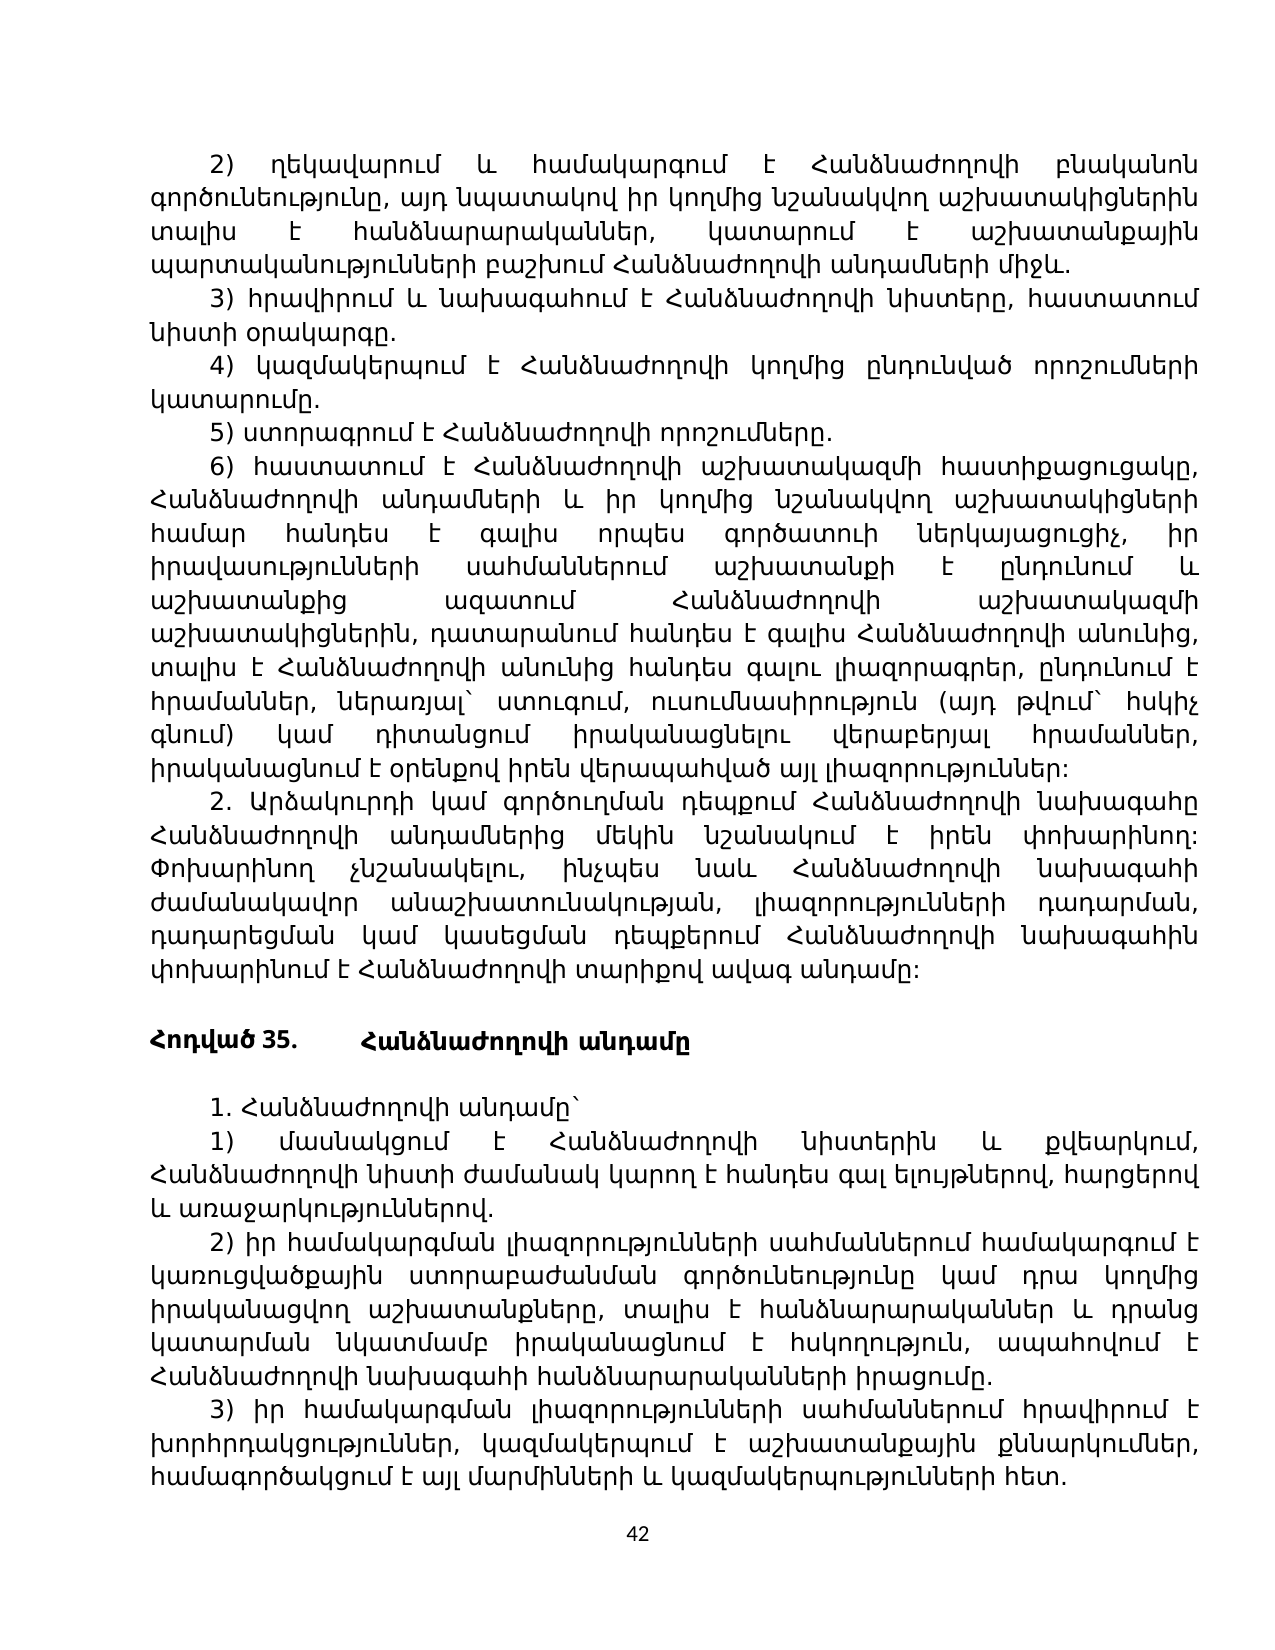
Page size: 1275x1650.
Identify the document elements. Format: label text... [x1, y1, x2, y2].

text 4) կազմակերպում է Հանձնաժողովի կողմից ընդունված որոշումների կատարումը. [150, 351, 1200, 414]
text 3) իր համակարգման լիազորությունների սահմաններում հրավիրում է խորհրդակցություններ, կազմակերպում է աշխատանքային քննարկումներ, համագործակցում է այլ մարմինների և կազմակերպությունների հետ. [150, 1395, 1200, 1492]
text 1) մասնակցում է Հանձնաժողովի նիստերին և քվեարկում, Հանձնաժողովի նիստի ժամանակ կարող է հանդես գալ ելույթներով, հարցերով և առաջարկություններով. [150, 1127, 1200, 1223]
text 6) հաստատում է Հանձնաժողովի աշխատակազմի հաuտիքացուցակը, Հանձնաժողովի անդամների և իր կողմից նշանակվող աշխատակիցների համար հանդես է գալիս որպես գործատուի ներկայացուցիչ, իր իրավասությունների սահմաններում աշխատանքի է ընդունում և աշխատանքից ազատում Հանձնաժողովի աշխատակազմի աշխատակիցներին, դատարանում հանդես է գալիս Հանձնաժողովի անունից, տալիս է Հանձնաժողովի անունից հանդես գալու լիազորագրեր, ընդունում է հրամաններ, ներառյալ` ստուգում, ուսումնասիրություն (այդ թվում` հսկիչ գնում) կամ դիտանցում իրականացնելու վերաբերյալ հրամաններ, իրականացնում է օրենքով իրեն վերապահված այլ լիազորություններ: [150, 452, 1200, 783]
text 3) հրավիրում և նախագահում է Հանձնաժողովի նիստերը, հաստատում նիստի օրակարգը. [150, 284, 1200, 347]
table_header Հոդված 35. [150, 1022, 361, 1060]
text 5) ստորագրում է Հանձնաժողովի որոշումները. [150, 418, 1200, 447]
table_header Հանձնաժողովի անդամը [361, 1022, 1125, 1060]
text 2. Արձակուրդի կամ գործուղման դեպքում Հանձնաժողովի նախագահը Հանձնաժողովի անդամներից մեկին նշանակում է իրեն փոխարինող: Փոխարինող չնշանակելու, ինչպես նաև Հանձնաժողովի նախագահի ժամանակավոր անաշխատունակության, լիազորությունների դադարման, դադարեցման կամ կասեցման դեպքերում Հանձնաժողովի նախագահին փոխարինում է Հանձնաժողովի տարիքով ավագ անդամը: [150, 787, 1200, 984]
text 2) իր համակարգման լիազորությունների սահմաններում համակարգում է կառուցվածքային ստորաբաժանման գործունեությունը կամ դրա կողմից իրականացվող աշխատանքները, տալիս է հանձնարարականներ և դրանց կատարման նկատմամբ իրականացնում է հսկողություն, ապահովում է Հանձնաժողովի նախագահի հանձնարարականների իրացումը. [150, 1228, 1200, 1391]
text 1. Հանձնաժողովի անդամը` [150, 1093, 1200, 1123]
text 2) ղեկավարում և համակարգում է Հանձնաժողովի բնականոն գործունեությունը, այդ նպատակով իր կողմից նշանակվող աշխատակիցներին տալիս է հանձնարարականներ, կատարում է աշխատանքային պարտականությունների բաշխում Հանձնաժողովի անդամների միջև. [150, 150, 1200, 280]
